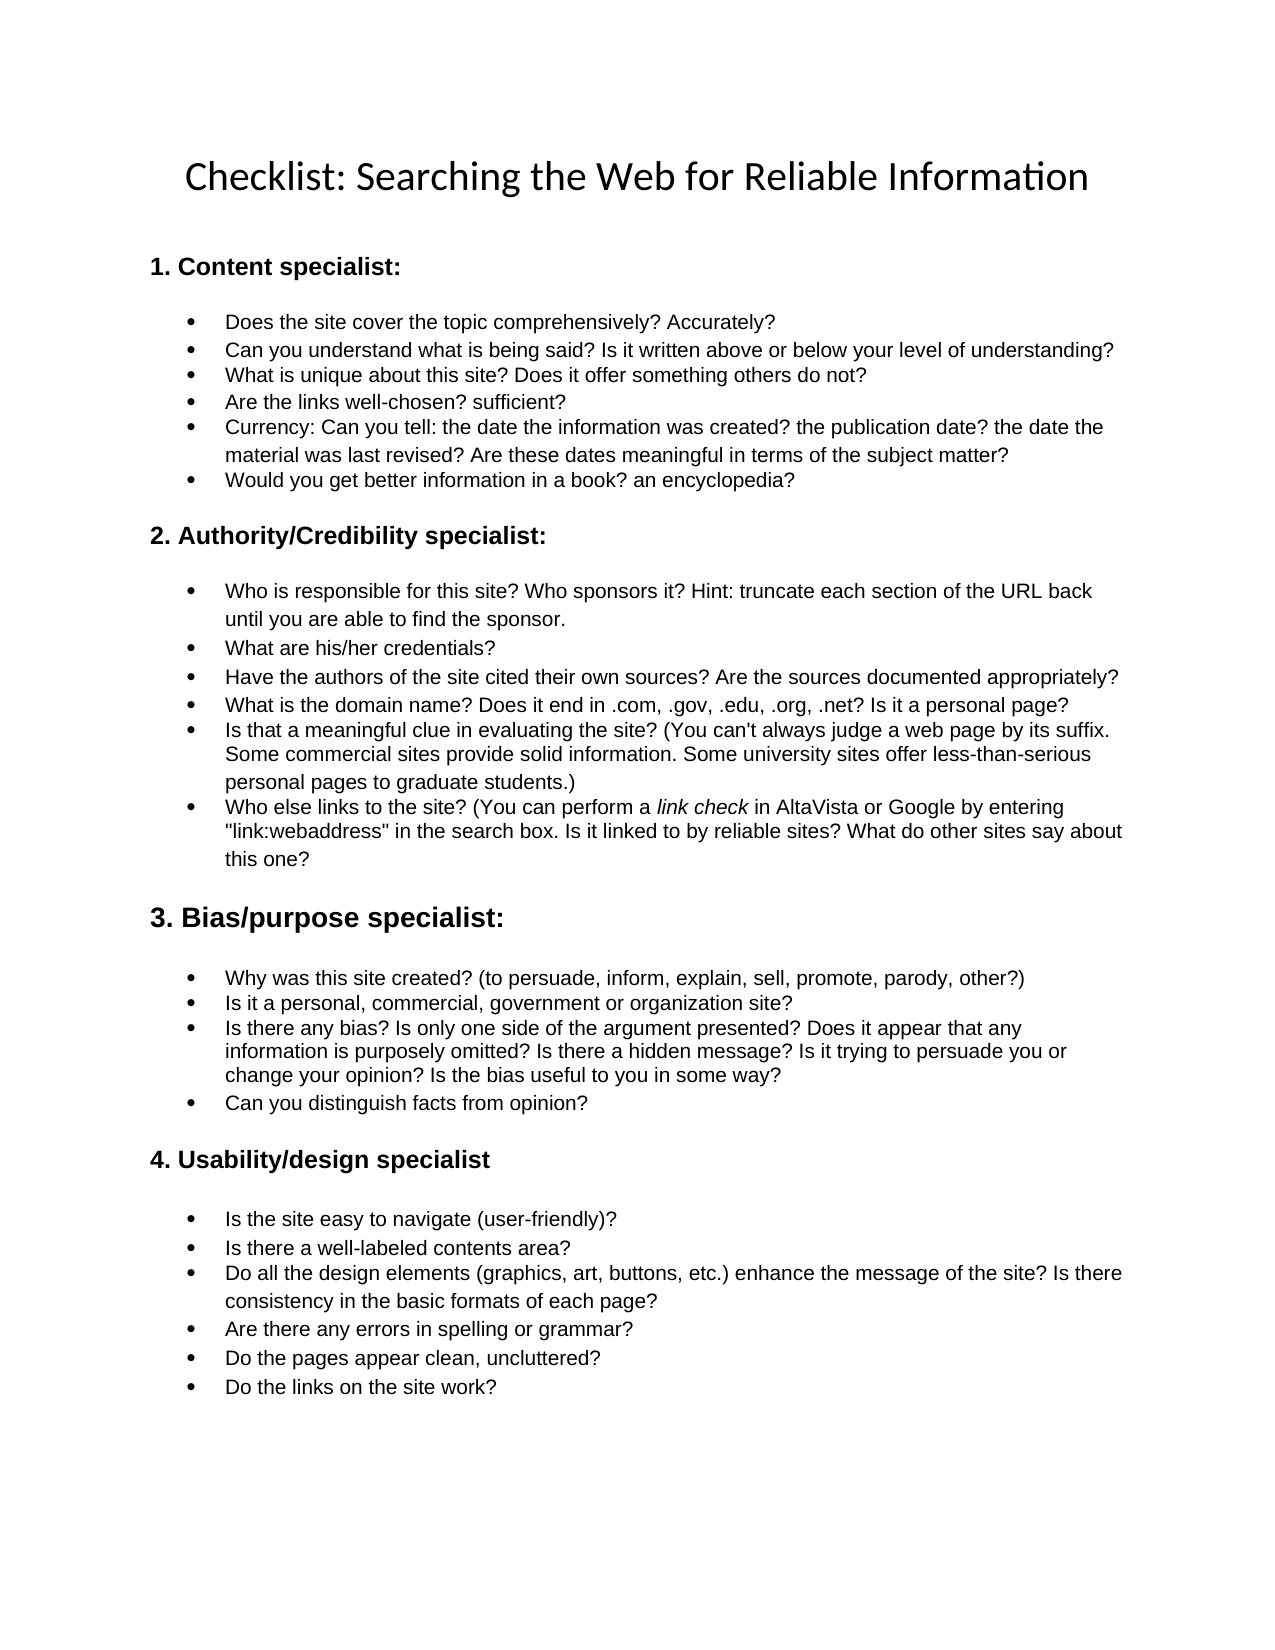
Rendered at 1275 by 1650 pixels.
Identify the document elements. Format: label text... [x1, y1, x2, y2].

list Do the links on the site work? [187, 1371, 1125, 1400]
list Currency: Can you tell: the date the information was created? the publication date? the date the material was last revised? Are these dates meaningful in terms of the subject matter? [187, 415, 1125, 468]
list What are his/her credentials? [187, 632, 1125, 661]
list Do the pages appear clean, uncluttered? [187, 1342, 1125, 1371]
list Is there any bias? Is only one side of the argument presented? Does it appear that any information is purposely omitted? Is there a hidden message? Is it trying to persuade you or change your opinion? Is the bias useful to you in some way? [187, 1015, 1125, 1087]
text 1. Content specialist: [150, 252, 1125, 280]
list Does the site cover the topic comprehensively? Accurately? [187, 309, 1125, 334]
text Checklist: Searching the Web for Reliable Information [150, 150, 1125, 201]
list Are the links well-chosen? sufficient? [187, 386, 1125, 415]
list Who else links to the site? (You can perform a link check in AltaVista or Google by entering "link:webaddress" in the search box. Is it linked to by reliable sites? What do other sites say about this one? [187, 795, 1125, 872]
list Is there a well-labeled contents area? [187, 1232, 1125, 1261]
text 2. Authority/Credibility specialist: [150, 521, 1125, 550]
text 4. Usability/design specialist [150, 1145, 1125, 1174]
text 3. Bias/purpose specialist: [150, 901, 1125, 933]
list Have the authors of the site cited their own sources? Are the sources documented appropriately? [187, 661, 1125, 689]
list Is that a meaningful clue in evaluating the site? (You can't always judge a web page by its suffix. Some commercial sites provide solid information. Some university sites offer less-than-serious personal pages to graduate students.) [187, 718, 1125, 795]
list Are there any errors in spelling or grammar? [187, 1313, 1125, 1342]
list Can you understand what is being said? Is it written above or below your level of understanding? [187, 334, 1125, 362]
list What is the domain name? Does it end in .com, .gov, .edu, .org, .net? Is it a personal page? [187, 689, 1125, 718]
list Who is responsible for this site? Who sponsors it? Hint: truncate each section of the URL back until you are able to find the sponsor. [187, 579, 1125, 632]
list Do all the design elements (graphics, art, buttons, etc.) enhance the message of the site? Is there consistency in the basic formats of each page? [187, 1261, 1125, 1313]
list Is it a personal, commercial, government or organization site? [187, 991, 1125, 1015]
list Is the site easy to navigate (user-friendly)? [187, 1203, 1125, 1232]
list What is unique about this site? Does it offer something others do not? [187, 362, 1125, 386]
list Why was this site created? (to persuade, inform, explain, sell, promote, parody, other?) [187, 962, 1125, 991]
list Would you get better information in a book? an encyclopedia? [187, 468, 1125, 492]
list Can you distinguish facts from opinion? [187, 1087, 1125, 1116]
